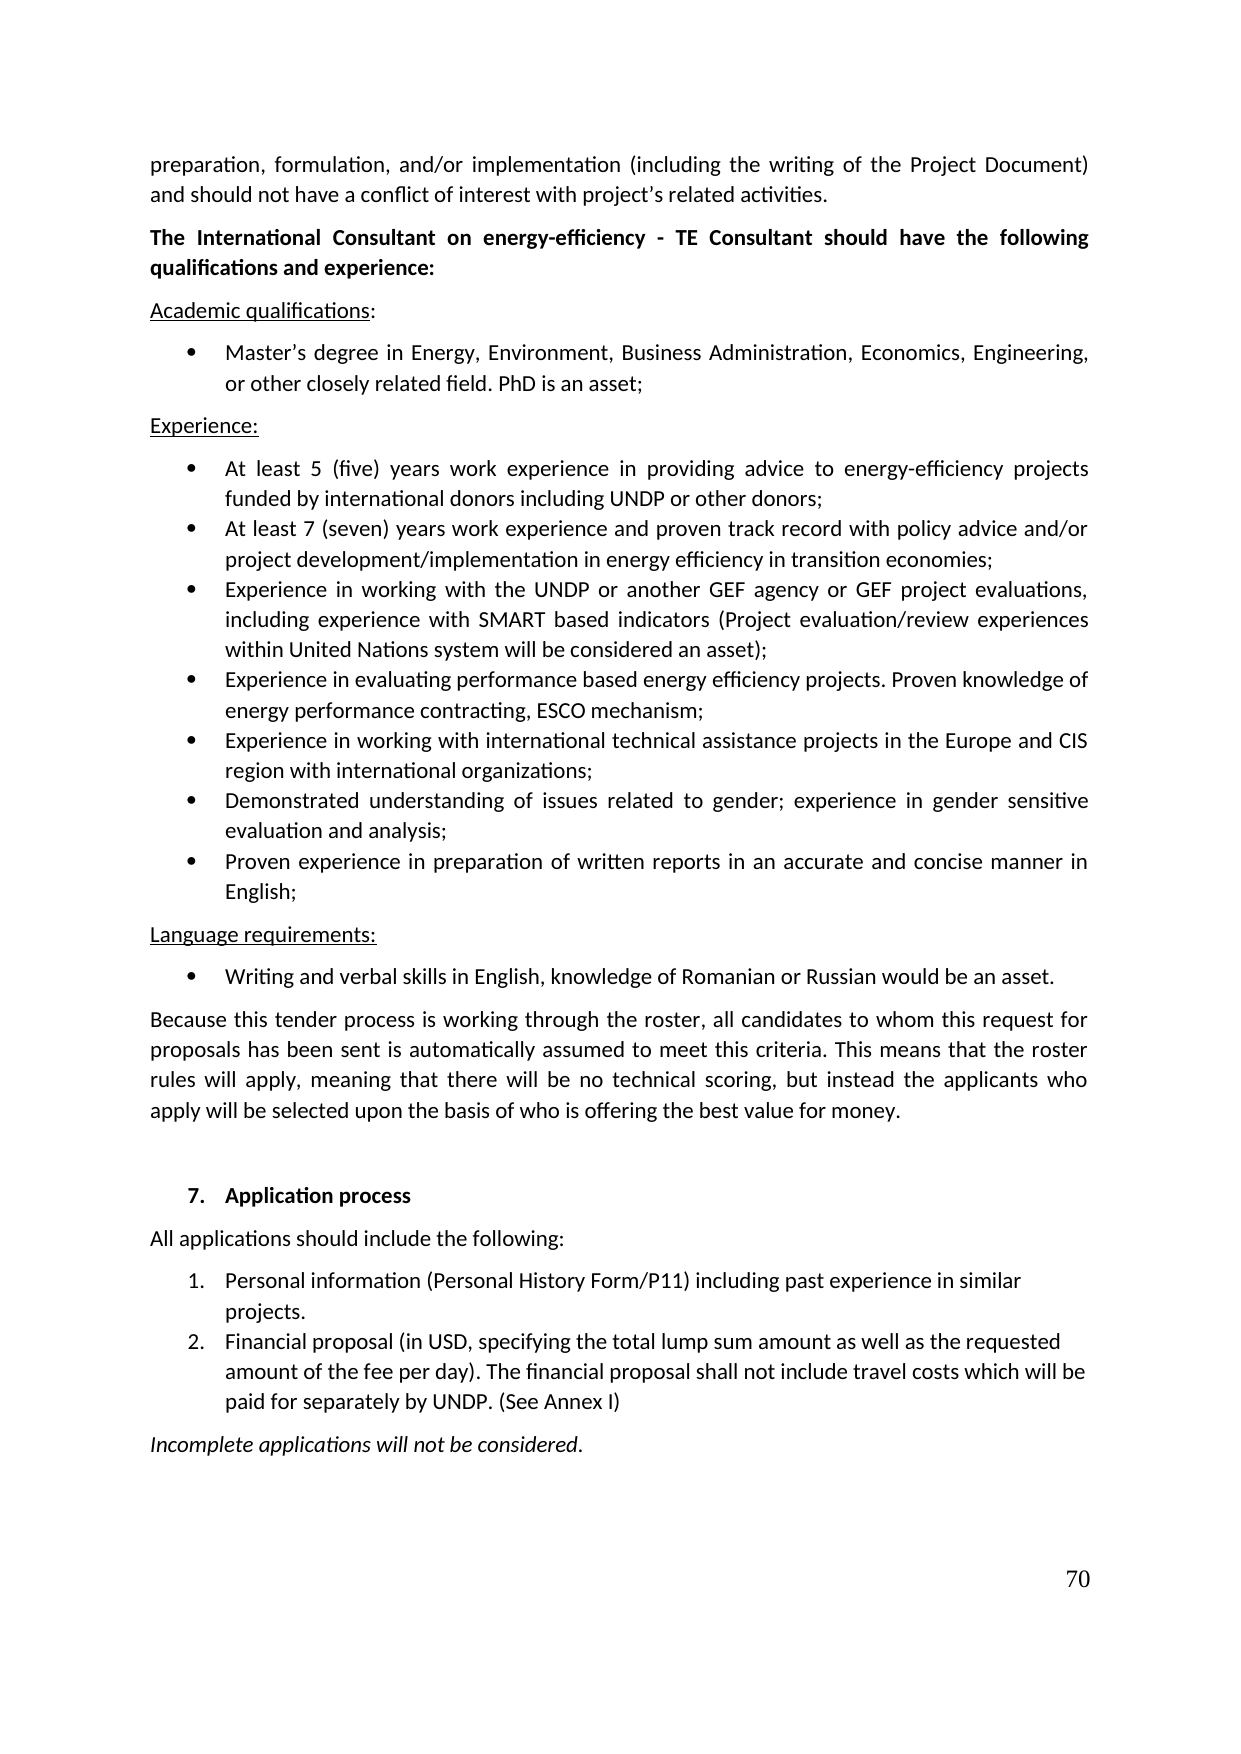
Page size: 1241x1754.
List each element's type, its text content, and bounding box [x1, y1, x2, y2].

list Experience in working with the UNDP or another GEF agency or GEF project evaluations, including experience with SMART based indicators (Project evaluation/review experiences within United Nations system will be considered an asset); [187, 575, 1090, 663]
list Demonstrated understanding of issues related to gender; experience in gender sensitive evaluation and analysis; [187, 786, 1090, 845]
list Writing and verbal skills in English, knowledge of Romanian or Russian would be an asset. [187, 962, 1090, 991]
list Application process [187, 1181, 1090, 1209]
list At least 5 (five) years work experience in providing advice to energy-efficiency projects funded by international donors including UNDP or other donors; [187, 454, 1090, 512]
list Master’s degree in Energy, Environment, Business Administration, Economics, Engineering, or other closely related field. PhD is an asset; [187, 338, 1090, 397]
list Experience in working with international technical assistance projects in the Europe and CIS region with international organizations; [187, 726, 1090, 784]
text The International Consultant on energy-efficiency - TE Consultant should have the following qualifications and experience: [150, 223, 1090, 281]
text Experience: [150, 411, 1090, 439]
text All applications should include the following: [150, 1224, 1090, 1252]
list At least 7 (seven) years work experience and proven track record with policy advice and/or project development/implementation in energy efficiency in transition economies; [187, 514, 1090, 573]
text Because this tender process is working through the roster, all candidates to whom this request for proposals has been sent is automatically assumed to meet this criteria. This means that the roster rules will apply, meaning that there will be no technical scoring, but instead the applicants who apply will be selected upon the basis of who is offering the best value for money. [150, 1005, 1090, 1124]
text Academic qualifications: [150, 296, 1090, 324]
text Incomplete applications will not be considered. [150, 1430, 1090, 1458]
list Financial proposal (in USD, specifying the total lump sum amount as well as the requested amount of the fee per day). The financial proposal shall not include travel costs which will be paid for separately by UNDP. (See Annex I) [187, 1327, 1090, 1416]
list Personal information (Personal History Form/P11) including past experience in similar projects. [187, 1267, 1090, 1325]
list Proven experience in preparation of written reports in an accurate and concise manner in English; [187, 847, 1090, 905]
text Language requirements: [150, 920, 1090, 948]
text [150, 150, 1090, 208]
list Experience in evaluating performance based energy efficiency projects. Proven knowledge of energy performance contracting, ESCO mechanism; [187, 666, 1090, 724]
